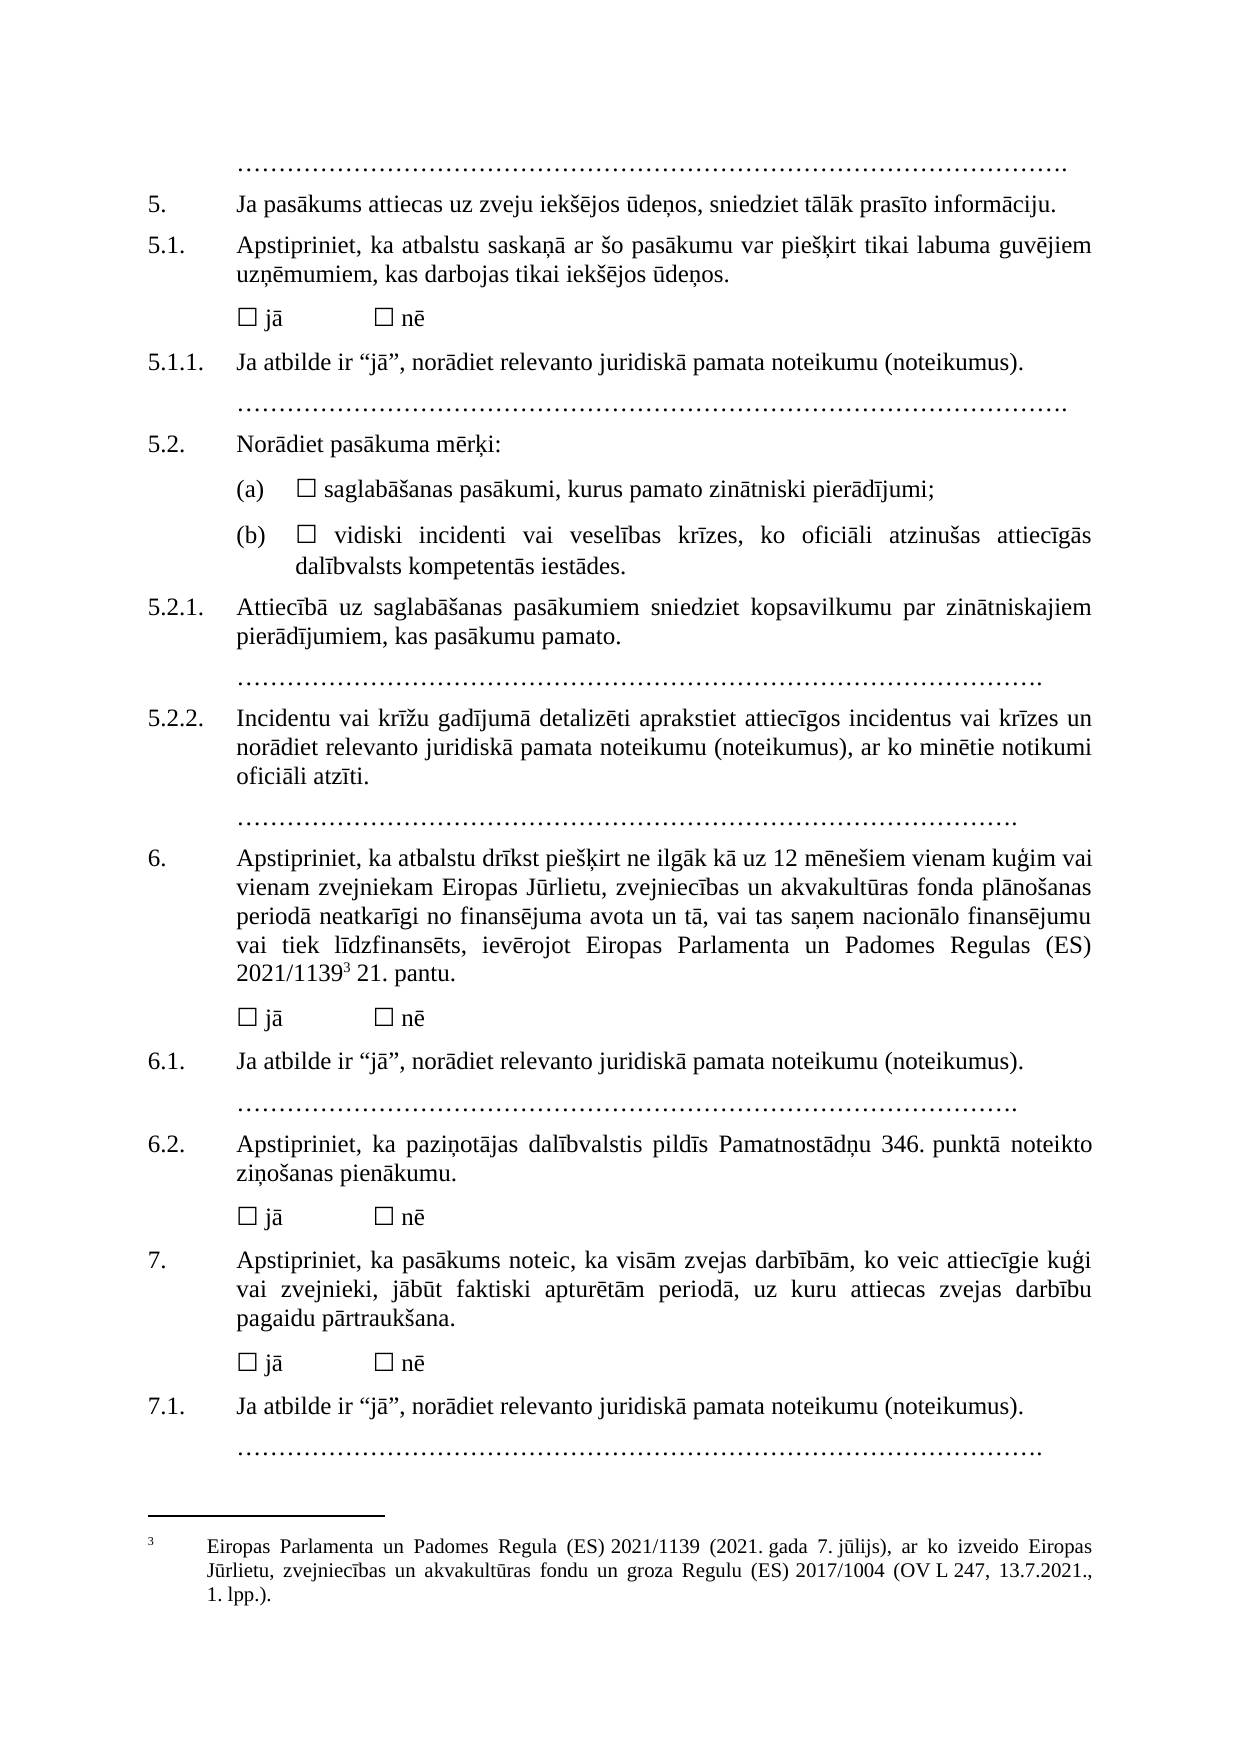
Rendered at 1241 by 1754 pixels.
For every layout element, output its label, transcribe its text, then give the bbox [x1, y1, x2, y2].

text 7. Apstipriniet, ka pasākums noteic, ka visām zvejas darbībām, ko veic attiecīgie kuģi vai zvejnieki, jābūt faktiski apturētām periodā, uz kuru attiecas zvejas darbību pagaidu pārtraukšana. [148, 1245, 1093, 1332]
text 6. Apstipriniet, ka atbalstu drīkst piešķirt ne ilgāk kā uz 12 mēnešiem vienam kuģim vai vienam zvejniekam Eiropas Jūrlietu, zvejniecības un akvakultūras fonda plānošanas periodā neatkarīgi no finansējuma avota un tā, vai tas saņem nacionālo finansējumu vai tiek līdzfinansēts, ievērojot Eiropas Parlamenta un Padomes Regulas (ES) 2021/1139 21. pantu. [148, 843, 1093, 987]
text jā nē [236, 1000, 1093, 1034]
text jā nē [236, 300, 1093, 334]
text (a) saglabāšanas pasākumi, kurus pamato zinātniski pierādījumi; [236, 470, 1093, 504]
text (b) vidiski incidenti vai veselības krīzes, ko oficiāli atzinušas attiecīgās dalībvalsts kompetentās iestādes. [236, 517, 1093, 580]
text …………………………………………………………………………………. [236, 1088, 1093, 1116]
text 6.2. Apstipriniet, ka paziņotājas dalībvalstis pildīs Pamatnostādņu 346. punktā noteikto ziņošanas pienākumu. [148, 1129, 1093, 1186]
text 6.1. Ja atbilde ir “jā”, norādiet relevanto juridiskā pamata noteikumu (noteikumus). [148, 1046, 1093, 1075]
text jā nē [236, 1344, 1093, 1378]
text 5. Ja pasākums attiecas uz zveju iekšējos ūdeņos, sniedziet tālāk prasīto informāciju. [148, 189, 1093, 218]
text 5.2.2. Incidentu vai krīžu gadījumā detalizēti aprakstiet attiecīgos incidentus vai krīzes un norādiet relevanto juridiskā pamata noteikumu (noteikumus), ar ko minētie notikumi oficiāli atzīti. [148, 703, 1093, 790]
text ……………………………………………………………………………………. [236, 1432, 1093, 1461]
text ……………………………………………………………………………………. [236, 662, 1093, 691]
text 7.1. Ja atbilde ir “jā”, norādiet relevanto juridiskā pamata noteikumu (noteikumus). [148, 1391, 1093, 1419]
text jā nē [236, 1199, 1093, 1233]
text 5.1.1. Ja atbilde ir “jā”, norādiet relevanto juridiskā pamata noteikumu (noteikumus). [148, 347, 1093, 375]
text ………………………………………………………………………………………. [236, 148, 1093, 176]
text 5.2. Norādiet pasākuma mērķi: [148, 429, 1093, 458]
text ………………………………………………………………………………………. [236, 388, 1093, 417]
text …………………………………………………………………………………. [236, 802, 1093, 831]
text 5.1. Apstipriniet, ka atbalstu saskaņā ar šo pasākumu var piešķirt tikai labuma guvējiem uzņēmumiem, kas darbojas tikai iekšējos ūdeņos. [148, 230, 1093, 288]
text 5.2.1. Attiecībā uz saglabāšanas pasākumiem sniedziet kopsavilkumu par zinātniskajiem pierādījumiem, kas pasākumu pamato. [148, 592, 1093, 650]
